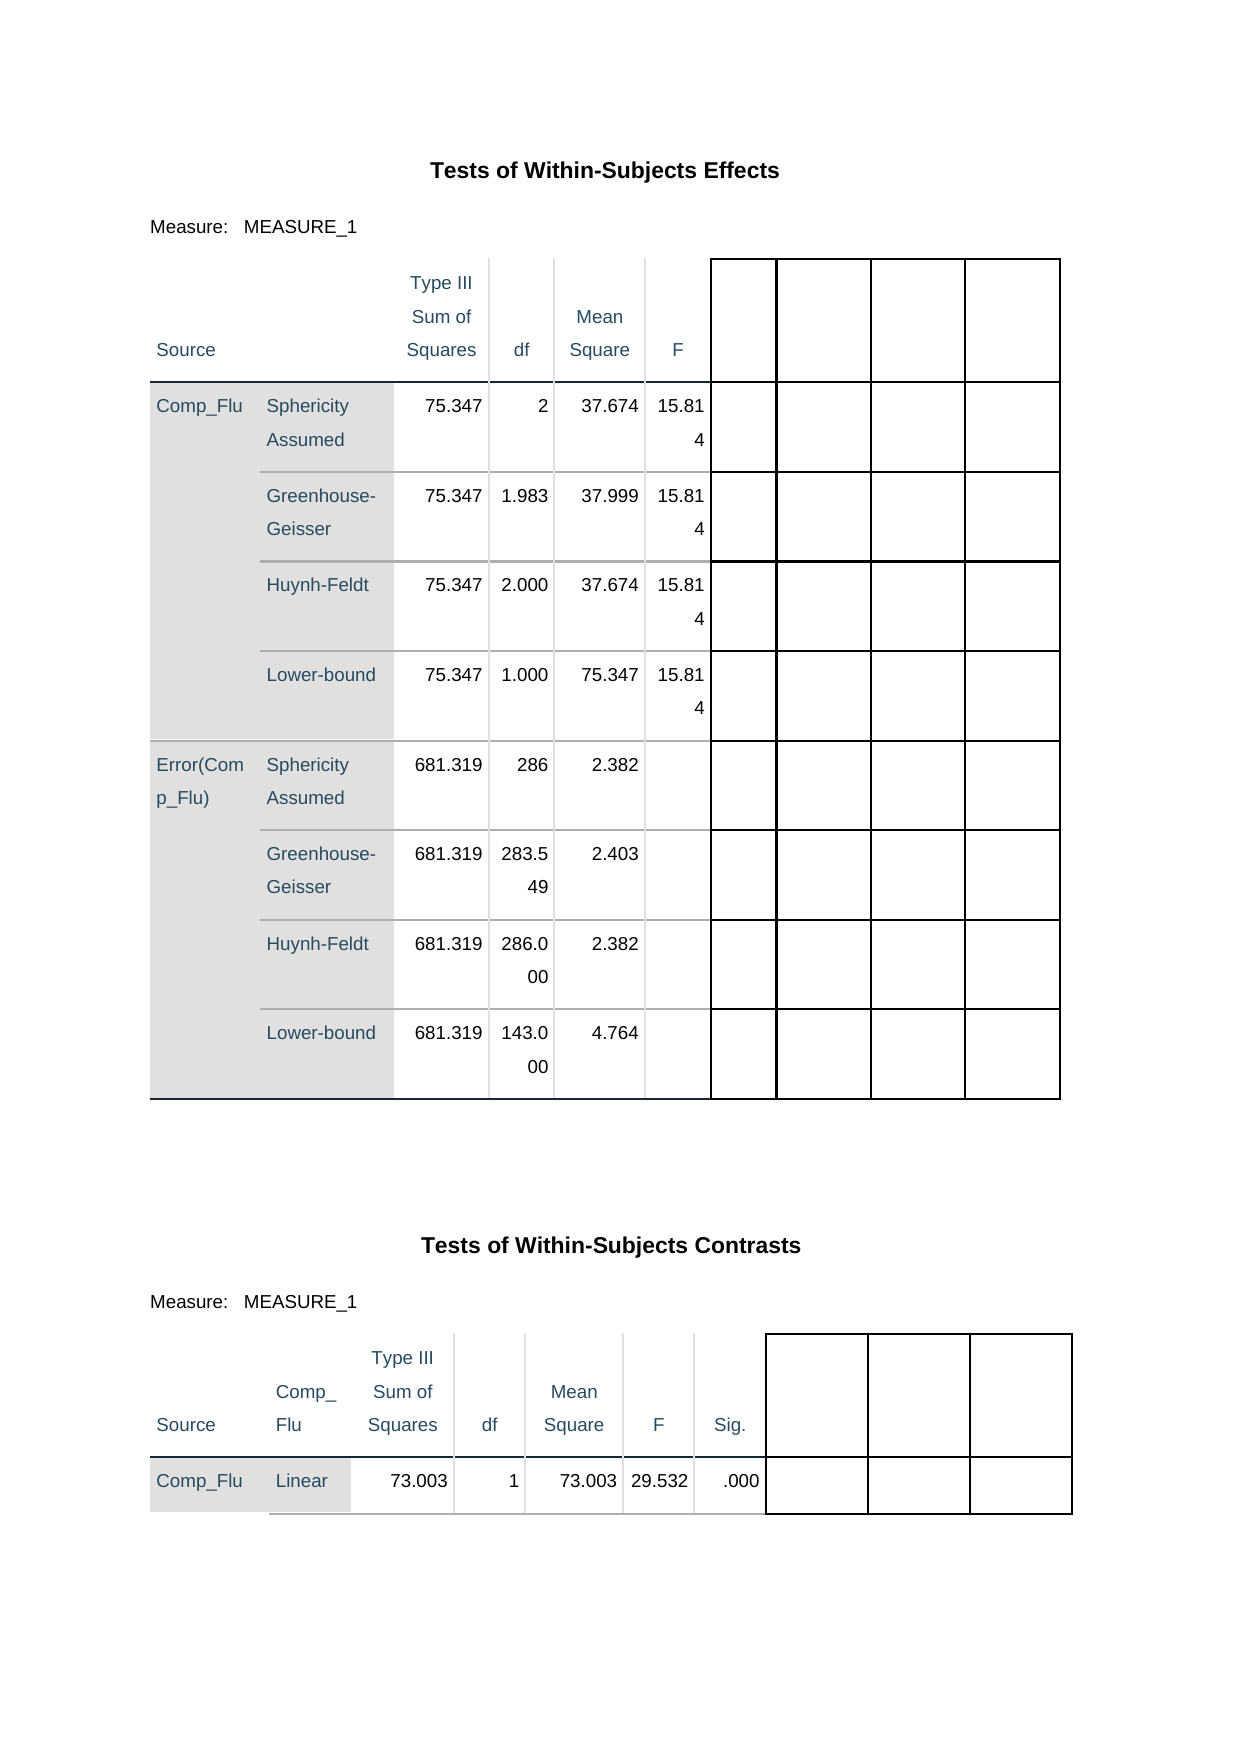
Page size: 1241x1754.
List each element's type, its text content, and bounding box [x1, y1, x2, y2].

table_cell Lower-bound [260, 1010, 394, 1098]
table_cell Mean Square [555, 258, 644, 381]
table_cell 37.674 [555, 383, 644, 471]
table_cell [712, 1010, 775, 1098]
table_cell Lower-bound [260, 652, 394, 739]
table_cell [646, 742, 710, 829]
table_cell df [455, 1333, 524, 1456]
table_cell [712, 742, 775, 829]
table_cell 75.347 [555, 652, 644, 739]
table_header Tests of Within-Subjects Contrasts [150, 1225, 1072, 1279]
table_cell [778, 742, 870, 829]
table_cell [778, 563, 870, 650]
table_cell [712, 921, 775, 1008]
table_cell Type III Sum of Squares [394, 258, 488, 381]
table_cell Error(Comp_Flu) [150, 742, 260, 1098]
table_cell Type III Sum of Squares [351, 1333, 453, 1456]
table_cell [712, 652, 775, 739]
table_cell [872, 383, 964, 471]
table_cell 143.000 [490, 1010, 553, 1098]
table_cell Sphericity Assumed [260, 383, 394, 471]
table_cell 75.347 [394, 652, 488, 739]
table_cell [966, 921, 1059, 1008]
table_cell 2.382 [555, 742, 644, 829]
table_cell [778, 260, 870, 381]
table_cell 681.319 [394, 742, 488, 829]
table_cell [872, 742, 964, 829]
table_cell [712, 563, 775, 650]
table_cell 75.347 [394, 473, 488, 560]
table_cell Huynh-Feldt [260, 921, 394, 1008]
table_cell 286.000 [490, 921, 553, 1008]
table_cell 681.319 [394, 921, 488, 1008]
table_cell 1.983 [490, 473, 553, 560]
table_cell Greenhouse-Geisser [260, 473, 394, 560]
table_cell 2.000 [490, 563, 553, 650]
table_cell [767, 1335, 867, 1456]
table_cell [872, 260, 964, 381]
table_cell 73.003 [351, 1458, 453, 1512]
table_cell 15.814 [646, 383, 710, 471]
table_cell [971, 1458, 1071, 1512]
table_cell [646, 831, 710, 919]
table_cell 73.003 [526, 1458, 622, 1512]
table_header Tests of Within-Subjects Effects [150, 150, 1059, 204]
table_cell 2.403 [555, 831, 644, 919]
table_cell 1.000 [490, 652, 553, 739]
table_cell df [490, 258, 553, 381]
table_cell Mean Square [526, 1333, 622, 1456]
table_cell [966, 652, 1059, 739]
table_cell 15.814 [646, 652, 710, 739]
table_cell [872, 473, 964, 560]
table_cell [872, 1010, 964, 1098]
table_cell [712, 383, 775, 471]
table_cell 15.814 [646, 563, 710, 650]
table_cell Measure: MEASURE_1 [150, 204, 1059, 258]
table_cell [767, 1458, 867, 1512]
table_cell [646, 921, 710, 1008]
table_cell F [646, 258, 710, 381]
table_cell [966, 260, 1059, 381]
table_cell [712, 831, 775, 919]
table_cell .000 [695, 1458, 765, 1512]
table_cell Measure: MEASURE_1 [150, 1279, 1072, 1333]
table_cell [646, 1010, 710, 1098]
table_cell [966, 383, 1059, 471]
table_cell 283.549 [490, 831, 553, 919]
table_cell 15.814 [646, 473, 710, 560]
table_cell [869, 1458, 969, 1512]
table_cell 2.382 [555, 921, 644, 1008]
table_cell Greenhouse-Geisser [260, 831, 394, 919]
table_cell Linear [269, 1458, 351, 1512]
table_cell Sig. [695, 1333, 765, 1456]
table_cell 37.999 [555, 473, 644, 560]
table_cell [778, 652, 870, 739]
table_cell 75.347 [394, 383, 488, 471]
table_cell 681.319 [394, 831, 488, 919]
table_cell [712, 260, 775, 381]
table_cell 1 [455, 1458, 524, 1512]
table_cell F [624, 1333, 693, 1456]
table_cell [971, 1335, 1071, 1456]
table_cell [778, 383, 870, 471]
table_cell [778, 1010, 870, 1098]
table_cell 2 [490, 383, 553, 471]
table_cell 681.319 [394, 1010, 488, 1098]
table_cell 29.532 [624, 1458, 693, 1512]
table_cell [778, 473, 870, 560]
table_cell Comp_Flu [150, 1458, 269, 1512]
table_cell Source [150, 258, 394, 381]
table_cell [966, 1010, 1059, 1098]
table_cell [966, 831, 1059, 919]
table_cell Comp_Flu [150, 383, 260, 739]
table_cell Huynh-Feldt [260, 563, 394, 650]
table_cell 75.347 [394, 563, 488, 650]
table_cell [712, 473, 775, 560]
table_cell 4.764 [555, 1010, 644, 1098]
table_cell [778, 831, 870, 919]
table_cell [872, 831, 964, 919]
table_cell [778, 921, 870, 1008]
table_cell 37.674 [555, 563, 644, 650]
table_cell [966, 563, 1059, 650]
table_cell [872, 652, 964, 739]
table_cell [869, 1335, 969, 1456]
table_cell Source [150, 1333, 269, 1456]
table_cell [966, 742, 1059, 829]
table_cell [966, 473, 1059, 560]
table_cell Comp_Flu [269, 1333, 351, 1456]
table_cell [872, 921, 964, 1008]
table_cell [872, 563, 964, 650]
table_cell Sphericity Assumed [260, 742, 394, 829]
table_cell 286 [490, 742, 553, 829]
